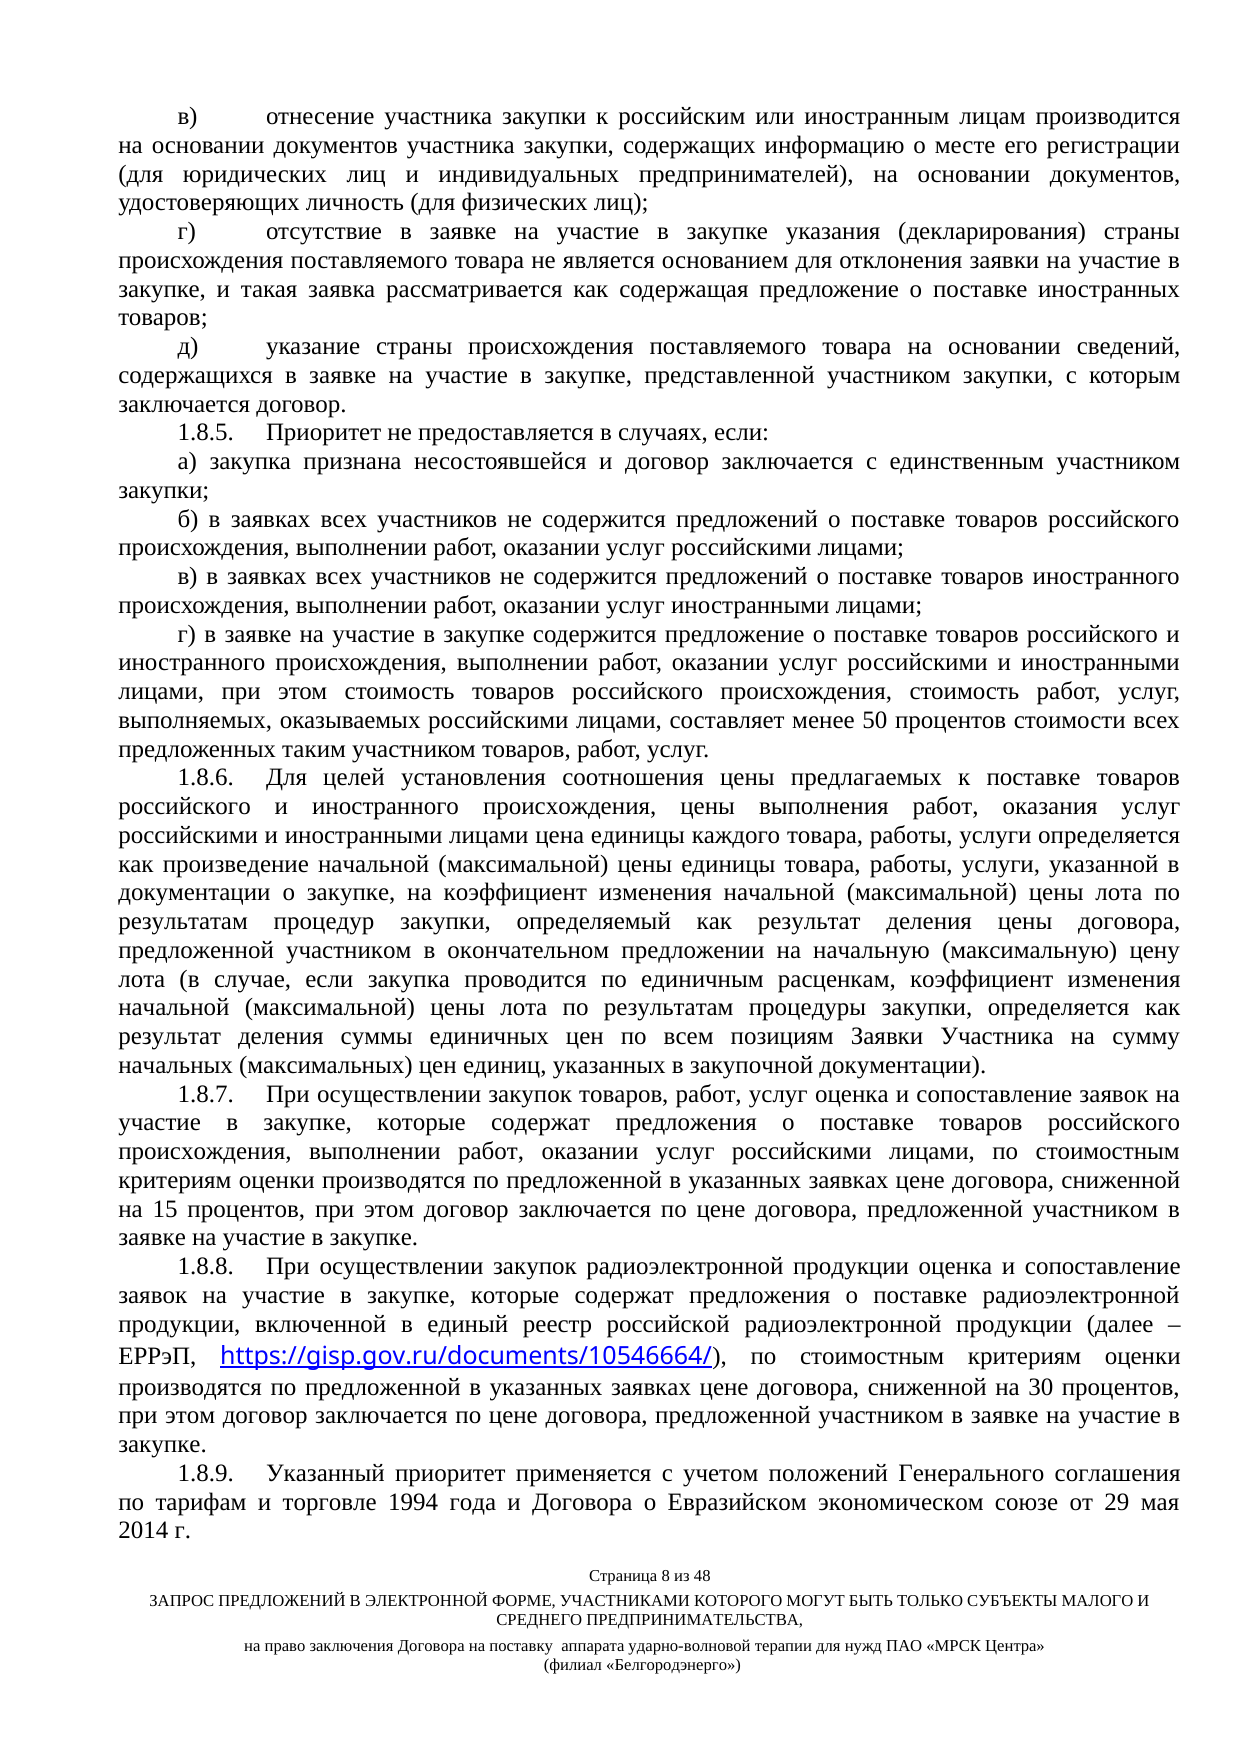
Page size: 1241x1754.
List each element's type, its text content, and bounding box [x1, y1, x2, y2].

subtitle Указанный приоритет применяется с учетом положений Генерального соглашения по тарифам и торговле 1994 года и Договора о Евразийском экономическом союзе от 29 мая 2014 г. [118, 1458, 1181, 1544]
list указание страны происхождения поставляемого товара на основании сведений, содержащихся в заявке на участие в закупке, представленной участником закупки, с которым заключается договор. [118, 331, 1181, 417]
subtitle При осуществлении закупок товаров, работ, услуг оценка и сопоставление заявок на участие в закупке, которые содержат предложения о поставке товаров российского происхождения, выполнении работ, оказании услуг российскими лицами, по стоимостным критериям оценки производятся по предложенной в указанных заявках цене договора, сниженной на 15 процентов, при этом договор заключается по цене договора, предложенной участником в заявке на участие в закупке. [118, 1079, 1181, 1251]
list отнесение участника закупки к российским или иностранным лицам производится на основании документов участника закупки, содержащих информацию о месте его регистрации (для юридических лиц и индивидуальных предпринимателей), на основании документов, удостоверяющих личность (для физических лиц); [118, 101, 1181, 216]
list а) закупка признана несостоявшейся и договор заключается с единственным участником закупки; [118, 446, 1181, 504]
list г) в заявке на участие в закупке содержится предложение о поставке товаров российского и иностранного происхождения, выполнении работ, оказании услуг российскими и иностранными лицами, при этом стоимость товаров российского происхождения, стоимость работ, услуг, выполняемых, оказываемых российскими лицами, составляет менее 50 процентов стоимости всех предложенных таким участником товаров, работ, услуг. [118, 619, 1181, 762]
list отсутствие в заявке на участие в закупке указания (декларирования) страны происхождения поставляемого товара не является основанием для отклонения заявки на участие в закупке, и такая заявка рассматривается как содержащая предложение о поставке иностранных товаров; [118, 216, 1181, 331]
list б) в заявках всех участников не содержится предложений о поставке товаров российского происхождения, выполнении работ, оказании услуг российскими лицами; [118, 504, 1181, 561]
subtitle Приоритет не предоставляется в случаях, если: [118, 417, 1181, 446]
subtitle Для целей установления соотношения цены предлагаемых к поставке товаров российского и иностранного происхождения, цены выполнения работ, оказания услуг российскими и иностранными лицами цена единицы каждого товара, работы, услуги определяется как произведение начальной (максимальной) цены единицы товара, работы, услуги, указанной в документации о закупке, на коэффициент изменения начальной (максимальной) цены лота по результатам процедур закупки, определяемый как результат деления цены договора, предложенной участником в окончательном предложении на начальную (максимальную) цену лота (в случае, если закупка проводится по единичным расценкам, коэффициент изменения начальной (максимальной) цены лота по результатам процедуры закупки, определяется как результат деления суммы единичных цен по всем позициям Заявки Участника на сумму начальных (максимальных) цен единиц, указанных в закупочной документации). [118, 762, 1181, 1079]
list в) в заявках всех участников не содержится предложений о поставке товаров иностранного происхождения, выполнении работ, оказании услуг иностранными лицами; [118, 561, 1181, 619]
subtitle При осуществлении закупок радиоэлектронной продукции оценка и сопоставление заявок на участие в закупке, которые содержат предложения о поставке радиоэлектронной продукции, включенной в единый реестр российской радиоэлектронной продукции (далее – ЕРРэП, https://gisp.gov.ru/documents/10546664/), по стоимостным критериям оценки производятся по предложенной в указанных заявках цене договора, сниженной на 30 процентов, при этом договор заключается по цене договора, предложенной участником в заявке на участие в закупке. [118, 1251, 1181, 1458]
